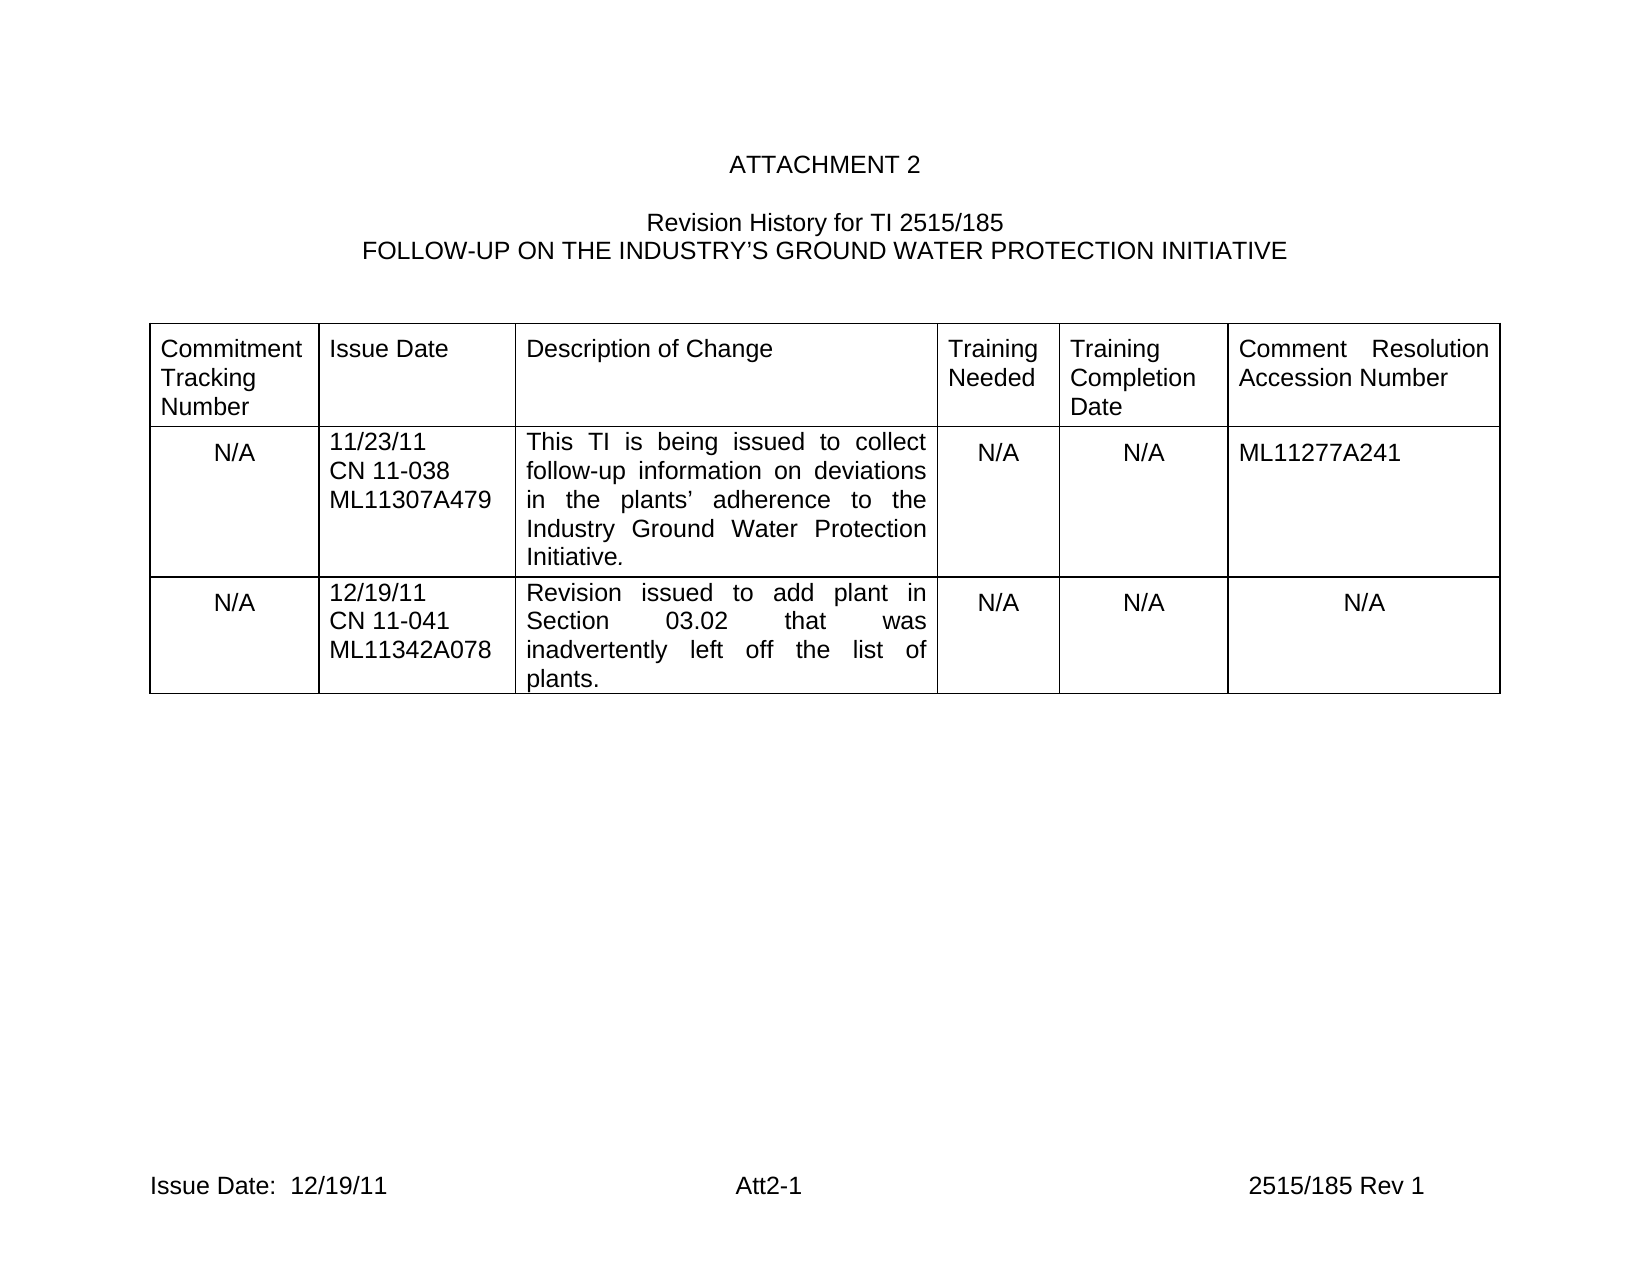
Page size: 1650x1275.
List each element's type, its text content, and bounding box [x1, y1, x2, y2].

table_header Commitment Tracking Number [151, 324, 318, 426]
table_cell N/A [151, 427, 318, 576]
table_cell N/A [1060, 578, 1227, 693]
table_cell 11/23/11 CN 11-038 ML11307A479 [320, 427, 515, 576]
table_cell N/A [1229, 578, 1499, 693]
table_header Issue Date [320, 324, 515, 426]
list FOLLOW-UP ON THE INDUSTRY’S GROUND WATER PROTECTION INITIATIVE [150, 236, 1500, 265]
table_header Description of Change [516, 324, 937, 426]
table_header Training Completion Date [1060, 324, 1227, 426]
table_cell This TI is being issued to collect follow-up information on deviations in the plants’ adherence to the Industry Ground Water Protection Initiative. [516, 427, 937, 576]
table_cell ML11277A241 [1229, 427, 1499, 576]
table_header Comment Resolution Accession Number [1229, 324, 1499, 426]
list ATTACHMENT 2 [150, 150, 1500, 179]
table_cell 12/19/11 CN 11-041 ML11342A078 [320, 578, 515, 693]
table_cell N/A [151, 578, 318, 693]
list Revision History for TI 2515/185 [150, 207, 1500, 236]
table_cell N/A [938, 578, 1059, 693]
table_cell N/A [1060, 427, 1227, 576]
table_cell N/A [938, 427, 1059, 576]
table_cell Revision issued to add plant in Section 03.02 that was inadvertently left off the list of plants. [516, 578, 937, 693]
table_header Training Needed [938, 324, 1059, 426]
